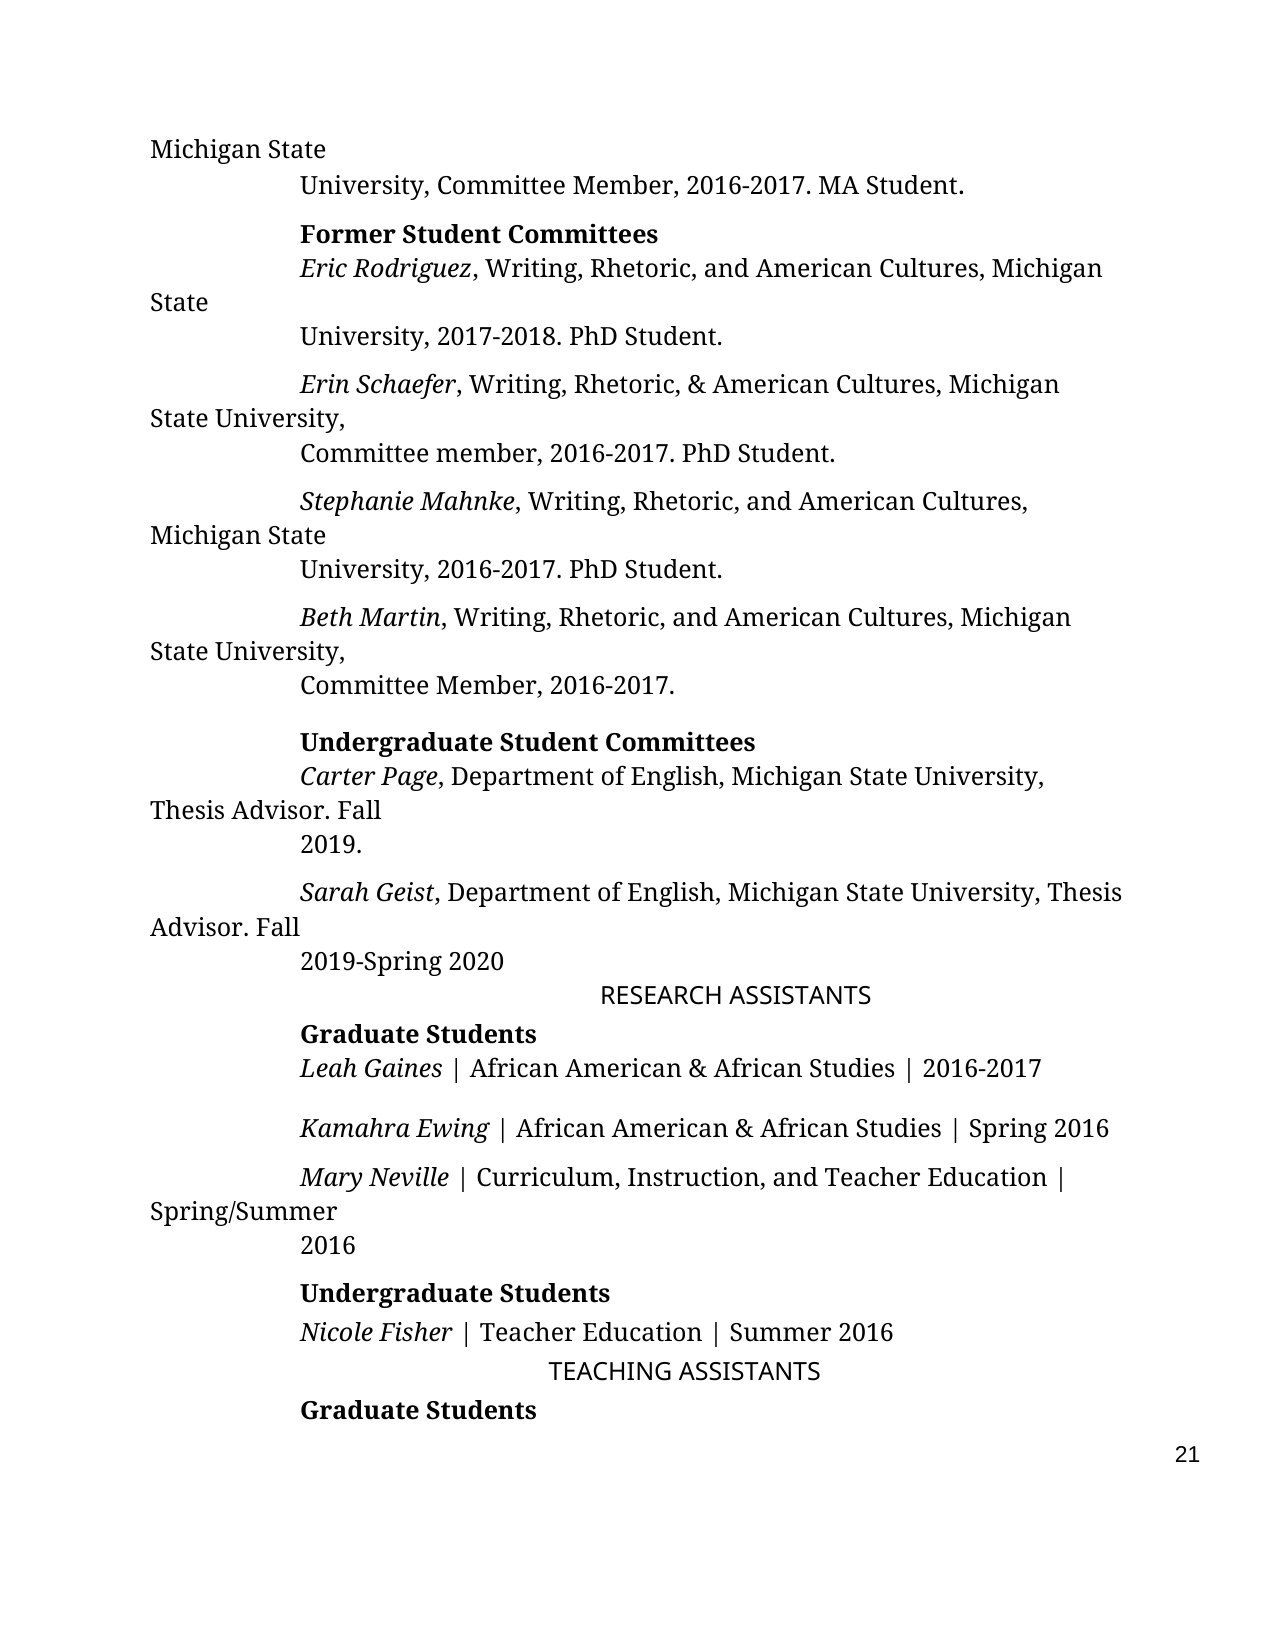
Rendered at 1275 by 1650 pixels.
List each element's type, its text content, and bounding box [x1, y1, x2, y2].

text University, 2017-2018. PhD Student. [150, 319, 1125, 353]
text Undergraduate Students [150, 1276, 1125, 1309]
text Stephanie Mahnke, Writing, Rhetoric, and American Cultures, Michigan State [150, 483, 1125, 552]
text 2019. [150, 827, 1125, 861]
text Former Student Committees [150, 217, 1125, 251]
text University, Committee Member, 2016-2017. MA Student. [150, 166, 1125, 202]
text Nicole Fisher | Teacher Education | Summer 2016 [150, 1315, 1125, 1349]
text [150, 132, 1125, 166]
text Committee Member, 2016-2017. [150, 668, 1125, 702]
text Undergraduate Student Committees [150, 725, 1125, 759]
text Graduate Students [150, 1393, 1125, 1427]
text University, 2016-2017. PhD Student. [150, 552, 1125, 586]
text Erin Schaefer, Writing, Rhetoric, & American Cultures, Michigan State University, [150, 367, 1125, 435]
text Leah Gaines | African American & African Studies | 2016-2017 [150, 1051, 1125, 1084]
text Committee member, 2016-2017. PhD Student. [150, 435, 1125, 469]
text 2019-Spring 2020 [150, 943, 1125, 977]
text Beth Martin, Writing, Rhetoric, and American Cultures, Michigan State University, [150, 600, 1125, 668]
text Sarah Geist, Department of English, Michigan State University, Thesis Advisor. Fall [150, 875, 1125, 943]
text Mary Neville | Curriculum, Instruction, and Teacher Education | Spring/Summer [150, 1159, 1125, 1227]
text Kamahra Ewing | African American & African Studies | Spring 2016 [150, 1111, 1125, 1145]
text TEACHING ASSISTANTS [150, 1354, 1125, 1388]
text Carter Page, Department of English, Michigan State University, Thesis Advisor. Fall [150, 759, 1125, 827]
text Graduate Students [150, 1016, 1125, 1051]
text Eric Rodriguez, Writing, Rhetoric, and American Cultures, Michigan State [150, 251, 1125, 319]
text RESEARCH ASSISTANTS [150, 977, 1125, 1011]
text 2016 [150, 1227, 1125, 1261]
